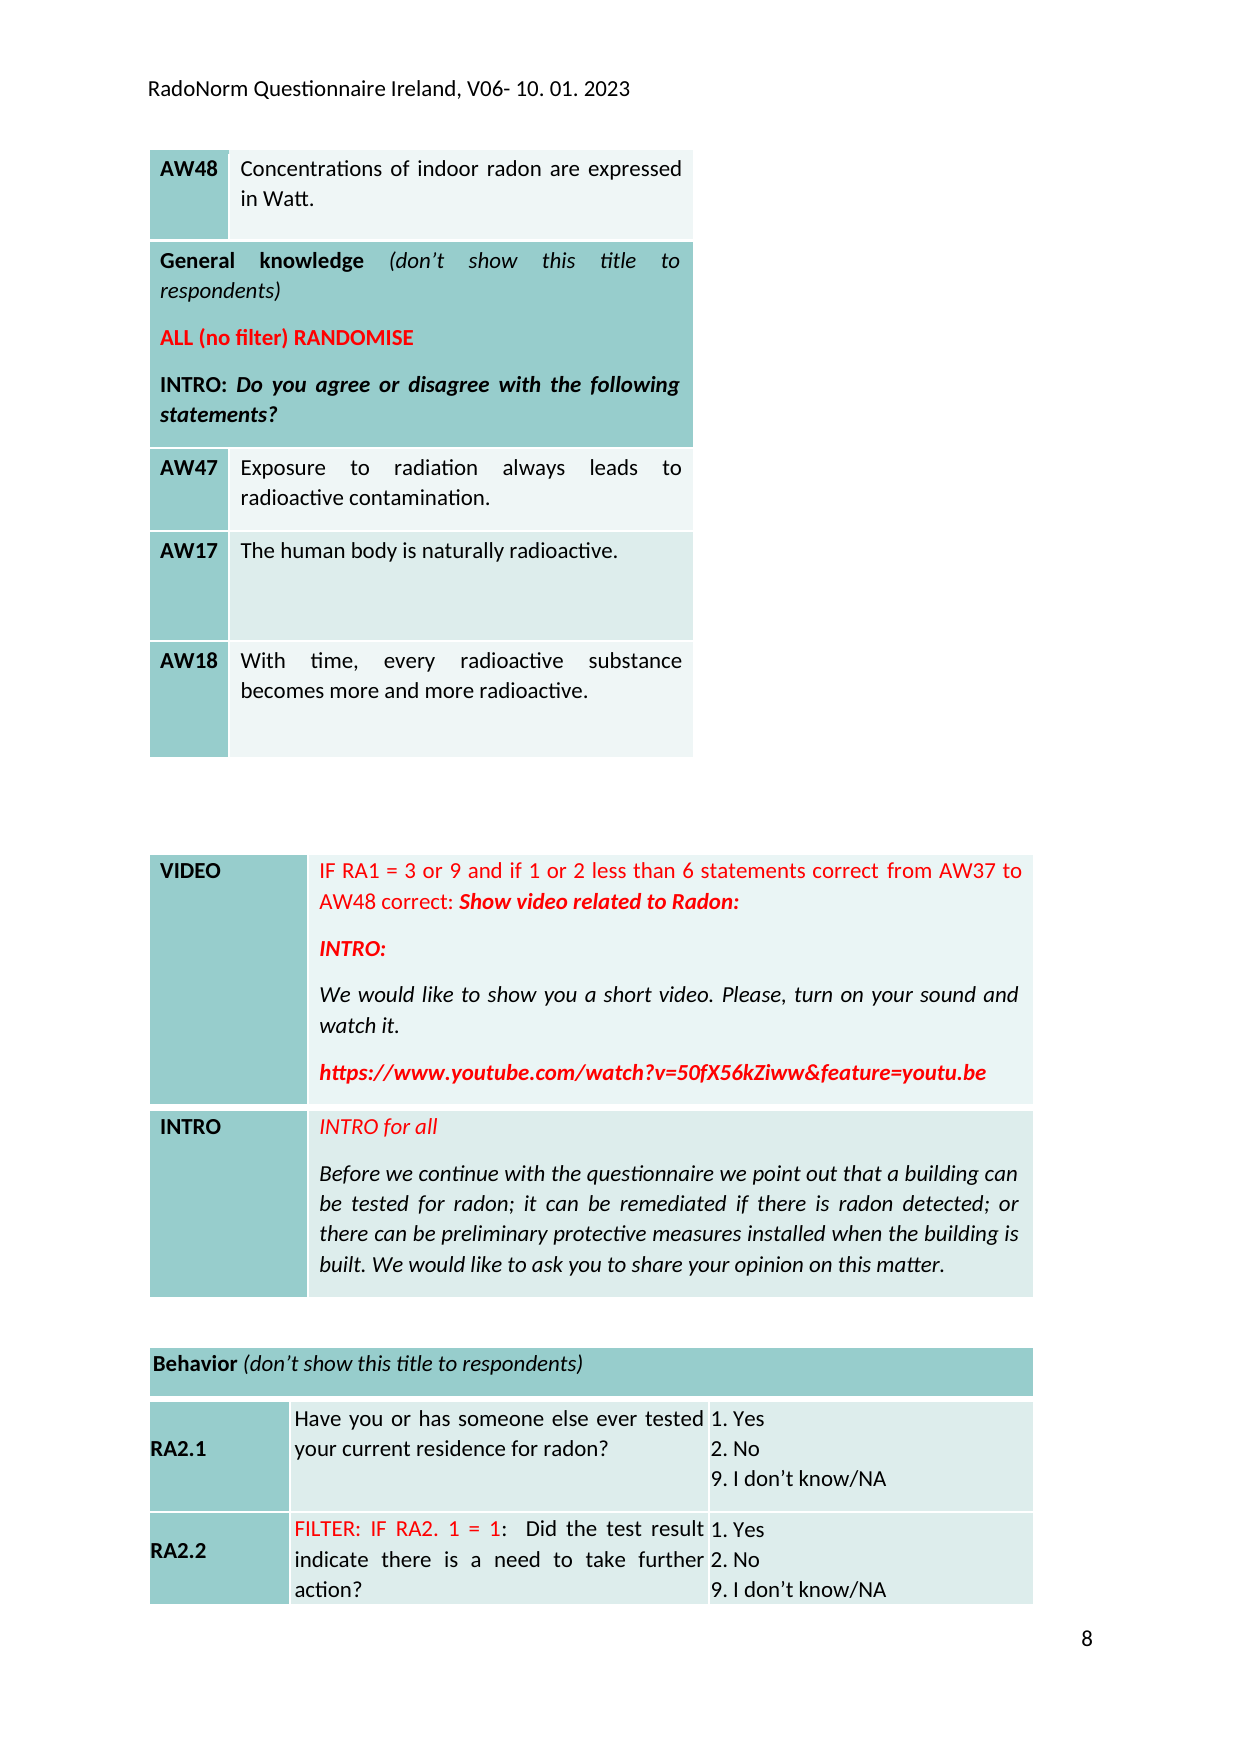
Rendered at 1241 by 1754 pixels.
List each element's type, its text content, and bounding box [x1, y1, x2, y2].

table_cell AW18 [150, 642, 228, 757]
table_cell RA2.2 [150, 1513, 289, 1604]
table_cell FILTER: IF RA2. 1 = 1: Did the test result indicate there is a need to take further action? [291, 1513, 708, 1604]
table_header IF RA1 = 3 or 9 and if 1 or 2 less than 6 statements correct from AW37 to AW48 correct: Show video related to Radon: INTRO: We would like to show you a short video. Please, turn on your sound and watch it. https://www.youtube.com/watch?v=50fX56kZiww&feature=youtu.be [309, 855, 1033, 1104]
table_cell INTRO for all Before we continue with the questionnaire we point out that a building can be tested for radon; it can be remediated if there is radon detected; or there can be preliminary protective measures installed when the building is built. We would like to ask you to share your opinion on this matter. [309, 1111, 1033, 1297]
table_cell The human body is naturally radioactive. [230, 532, 693, 640]
table_header VIDEO [150, 855, 307, 1104]
table_cell AW47 [150, 449, 228, 530]
table_header Behavior (don’t show this title to respondents) [150, 1348, 1033, 1396]
table_cell INTRO [150, 1111, 307, 1297]
table_cell Concentrations of indoor radon are expressed in Watt. [229, 150, 693, 239]
table_cell Have you or has someone else ever tested your current residence for radon? [291, 1402, 708, 1511]
table_cell General knowledge (don’t show this title to respondents) ALL (no filter) RANDOMISE INTRO: Do you agree or disagree with the following statements? [150, 242, 693, 447]
table_cell RA2.1 [150, 1402, 289, 1511]
table_cell With time, every radioactive substance becomes more and more radioactive. [230, 642, 693, 757]
table_cell AW48 [150, 150, 229, 239]
table_cell 1. Yes 2. No 9. I don’t know/NA [710, 1513, 1033, 1604]
table_cell 1. Yes 2. No 9. I don’t know/NA [710, 1402, 1033, 1511]
table_cell Exposure to radiation always leads to radioactive contamination. [230, 449, 693, 530]
table_cell AW17 [150, 532, 228, 640]
